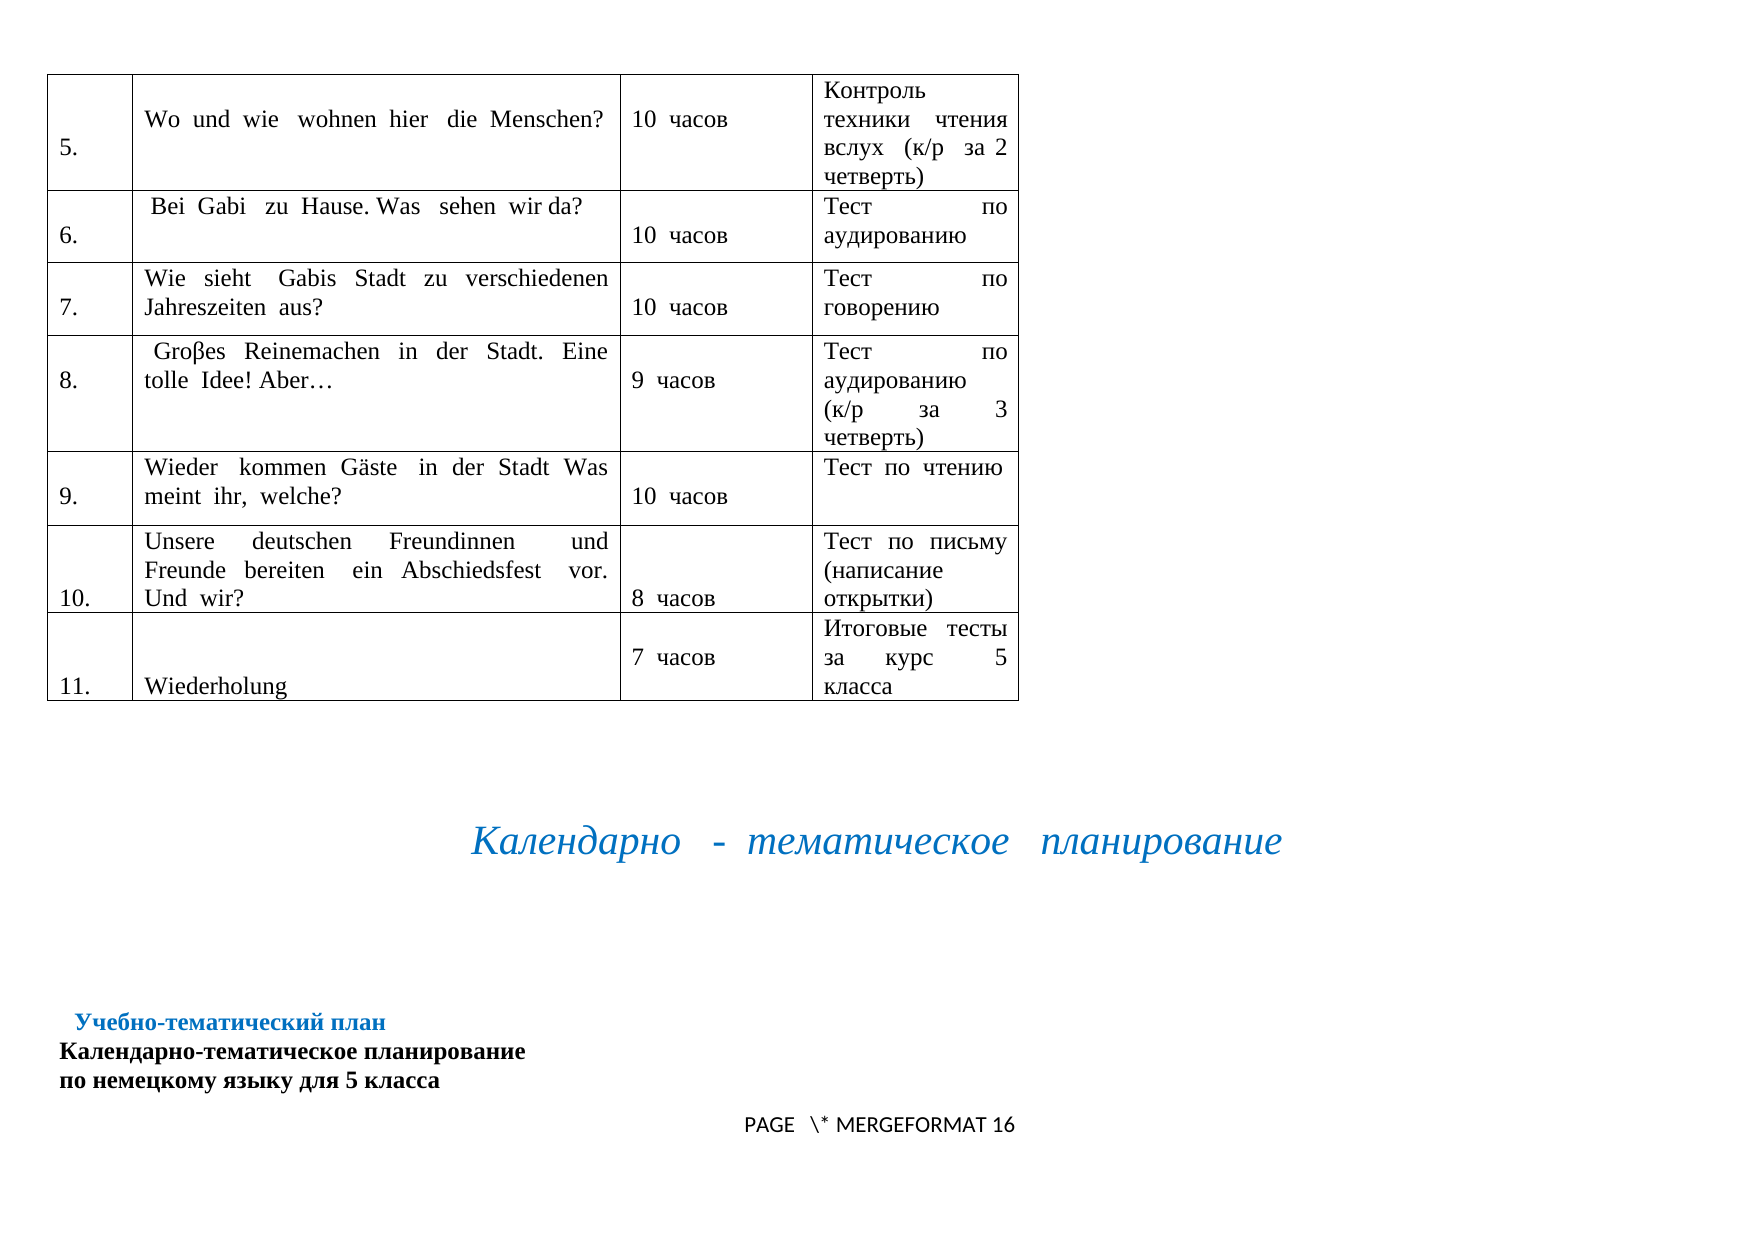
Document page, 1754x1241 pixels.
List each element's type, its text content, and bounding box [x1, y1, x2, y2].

table_cell 8 часов [621, 526, 812, 612]
table_cell 10 часов [621, 75, 812, 190]
table_cell 6. [48, 191, 132, 262]
table_cell Wieder kommen Gäste in der Stadt Was meint ihr, welche? [133, 452, 620, 525]
table_cell Контроль техники чтения вслух (к/р за 2 четверть) [813, 75, 1018, 190]
text Учебно-тематический план [74, 1007, 1695, 1036]
table_cell 10 часов [621, 263, 812, 335]
table_cell Итоговые тесты за курс 5 класса [813, 613, 1018, 699]
table_cell Wo und wie wohnen hier die Menschen? [133, 75, 620, 190]
table_cell Тест по чтению [813, 452, 1018, 525]
table_cell Тест по письму (написание открытки) [813, 526, 1018, 612]
table_cell Groβes Reinemachen in der Stadt. Eine tolle Idee! Aber… [133, 336, 620, 451]
table_cell 9 часов [621, 336, 812, 451]
text Календарно - тематическое планирование [59, 816, 1695, 863]
table_cell 9. [48, 452, 132, 525]
text по немецкому языку для 5 класса [59, 1065, 1695, 1093]
table_cell Тест по говорению [813, 263, 1018, 335]
table_cell Тест по аудированию (к/р за 3 четверть) [813, 336, 1018, 451]
table_cell Тест по аудированию [813, 191, 1018, 262]
table_cell 7 часов [621, 613, 812, 699]
table_cell 8. [48, 336, 132, 451]
text Календарно-тематическое планирование [59, 1036, 1695, 1065]
table_cell Wie sieht Gabis Stadt zu verschiedenen Jahreszeiten aus? [133, 263, 620, 335]
table_cell Bei Gabi zu Hause. Was sehen wir da? [133, 191, 620, 262]
table_cell 5. [48, 75, 132, 190]
table_cell 7. [48, 263, 132, 335]
table_cell 11. [48, 613, 132, 699]
table_cell Unsere deutschen Freundinnen und Freunde bereiten ein Abschiedsfest vor. Und wir? [133, 526, 620, 612]
table_cell 10 часов [621, 452, 812, 525]
table_cell 10 часов [621, 191, 812, 262]
table_cell 10. [48, 526, 132, 612]
table_cell Wiederholung [133, 613, 620, 699]
